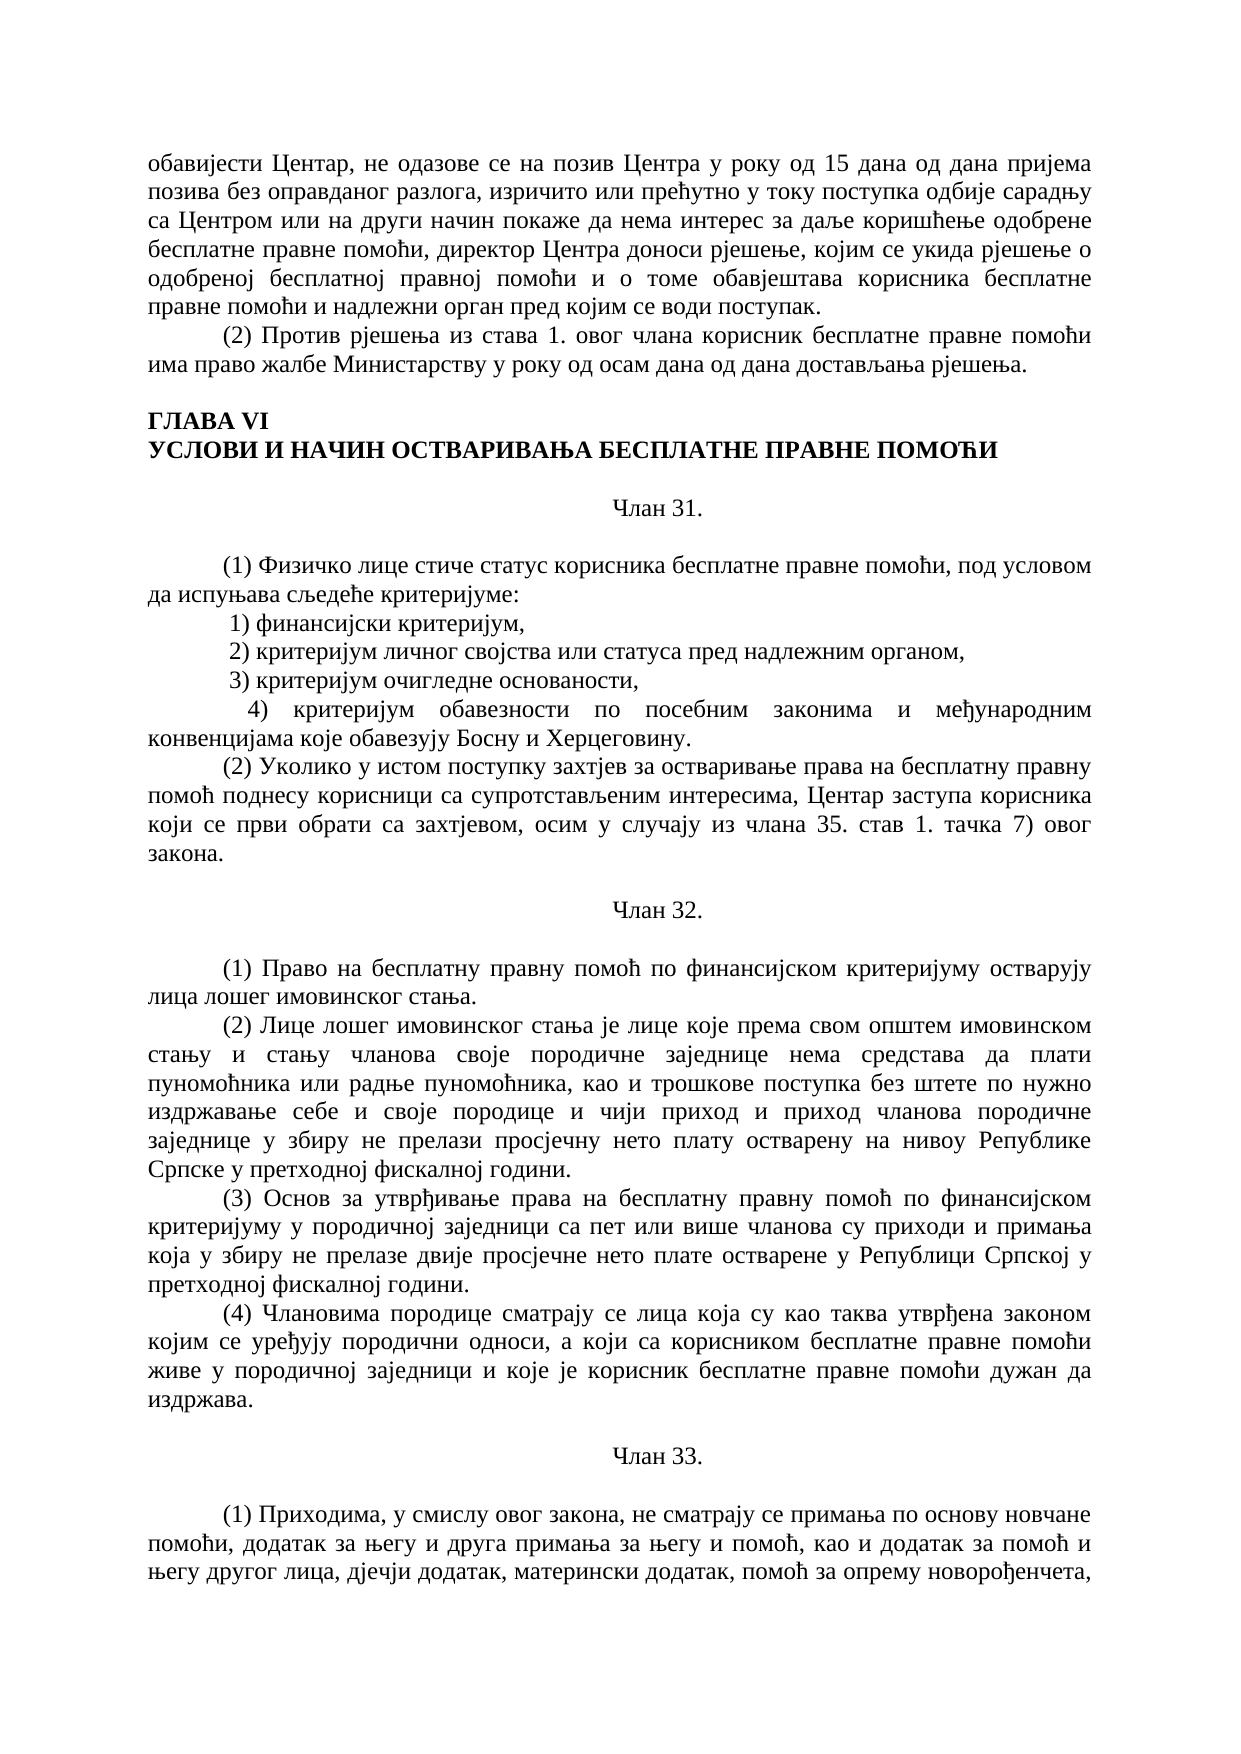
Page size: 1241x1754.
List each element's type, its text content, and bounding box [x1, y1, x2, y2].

text 4) критеријум обавезности по посебним законима и међународним конвенцијама које обавезују Босну и Херцеговину. [148, 694, 1093, 751]
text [148, 1499, 1093, 1585]
text Члан 32. [148, 895, 1093, 924]
text Члан 33. [148, 1441, 1093, 1470]
text 2) критеријум личног својства или статуса пред надлежним органом, [148, 636, 1093, 665]
text (1) Право на бесплатну правну помоћ по финансијском критеријуму остварују лица лошег имовинског стања. [148, 953, 1093, 1010]
text (2) Против рјешења из става 1. овог члана корисник бесплатне правне помоћи има право жалбе Министарству у року од осам дана од дана достављања рјешења. [148, 320, 1093, 378]
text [148, 148, 1093, 320]
text (1) Физичко лице стиче статус корисника бесплатне правне помоћи, под условом да испуњава сљедеће критеријуме: [148, 550, 1093, 608]
text (2) Уколико у истом поступку захтјев за остваривање права на бесплатну правну помоћ поднесу корисници са супротстављеним интересима, Центар заступа корисника који се први обрати са захтјевом, осим у случају из члана 35. став 1. тачка 7) овог закона. [148, 751, 1093, 866]
text 3) критеријум очигледне основаности, [148, 665, 1093, 694]
text (2) Лице лошег имовинског стања је лице које према свом општем имовинском стању и стању чланова своје породичне заједнице нема средстава да плати пуномоћника или радње пуномоћника, као и трошкове поступка без штете по нужно издржавање себе и своје породице и чији приход и приход чланова породичне заједнице у збиру не прелази просјечну нето плату остварену на нивоу Републике Српске у претходној фискалној години. [148, 1010, 1093, 1183]
text ГЛАВА VI [148, 406, 1093, 435]
text 1) финансијски критеријум, [148, 608, 1093, 636]
text УСЛОВИ И НАЧИН ОСТВАРИВАЊА БЕСПЛАТНЕ ПРАВНЕ ПОМОЋИ [148, 435, 1093, 464]
text (4) Члановима породице сматрају се лица која су као таква утврђена законом којим се уређују породични односи, а који са корисником бесплатне правне помоћи живе у породичној заједници и које је корисник бесплатне правне помоћи дужан да издржава. [148, 1298, 1093, 1413]
text (3) Основ за утврђивање права на бесплатну правну помоћ по финансијском критеријуму у породичној заједници са пет или више чланова су приходи и примања која у збиру не прелазе двије просјечне нето плате остварене у Републици Српској у претходној фискалној години. [148, 1183, 1093, 1298]
text Члан 31. [148, 493, 1093, 521]
